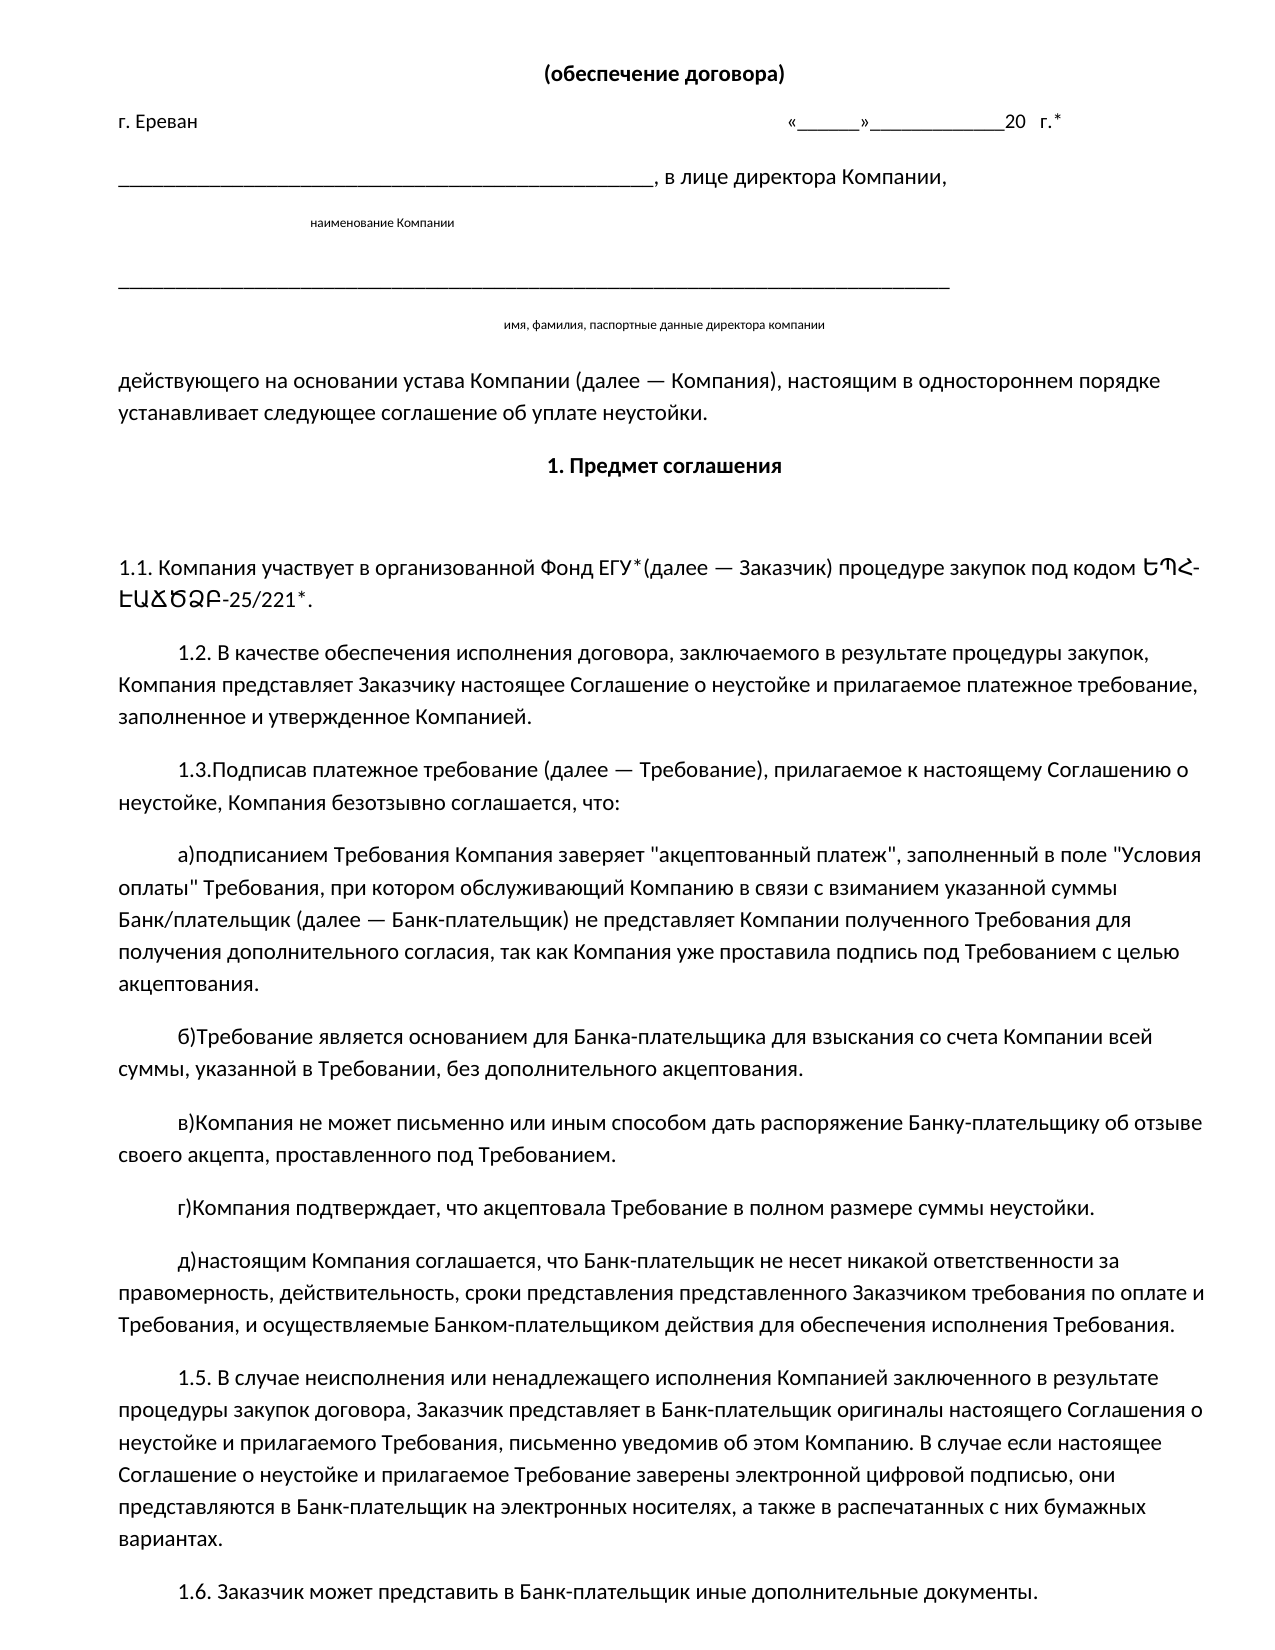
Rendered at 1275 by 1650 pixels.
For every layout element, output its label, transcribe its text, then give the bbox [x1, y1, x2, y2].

text 1.6. Заказчик может представить в Банк-плательщик иные дополнительные документы. [118, 1577, 1211, 1605]
text наименование Компании [310, 215, 1211, 243]
text 1.3.Подписав платежное требование (далее — Требование), прилагаемое к настоящему Соглашению о неустойке, Компания безотзывно соглашается, что: [118, 755, 1211, 816]
text 1.1. Компания участвует в организованной Фонд ЕГУ*(далее — Заказчик) процедуре закупок под кодом ԵՊՀ-ԷԱՃԾՁԲ-25/221*. [118, 553, 1211, 613]
text д)настоящим Компания соглашается, что Банк-плательщик не несет никакой ответственности за правомерность, действительность, сроки представления представленного Заказчиком требования по оплате и Требования, и осуществляемые Банком-плательщиком действия для обеспечения исполнения Требования. [118, 1246, 1211, 1338]
table_header г. Ереван [107, 108, 605, 162]
text в)Компания не может письменно или иным способом дать распоряжение Банку-плательщику об отзыве своего акцепта, проставленного под Требованием. [118, 1108, 1211, 1168]
text действующего на основании устава Компании (далее — Компания), настоящим в одностороннем порядке устанавливает следующее соглашение об уплате неустойки. [118, 366, 1211, 426]
text 1. Предмет соглашения [118, 451, 1211, 479]
text 1.5. В случае неисполнения или ненадлежащего исполнения Компанией заключенного в результате процедуры закупок договора, Заказчик представляет в Банк-плательщик оригиналы настоящего Соглашения о неустойке и прилагаемого Требования, письменно уведомив об этом Компанию. В случае если настоящее Соглашение о неустойке и прилагаемое Требование заверены электронной цифровой подписью, они представляются в Банк-плательщик на электронных носителях, а также в распечатанных с них бумажных вариантах. [118, 1363, 1211, 1552]
text г)Компания подтверждает, что акцептовала Требование в полном размере суммы неустойки. [118, 1193, 1211, 1221]
text имя, фамилия, паспортные данные директора компании [118, 317, 1211, 345]
text 1.2. В качестве обеспечения исполнения договора, заключаемого в результате процедуры закупок, Компания представляет Заказчику настоящее Соглашение о неустойке и прилагаемое платежное требование, заполненное и утвержденное Компанией. [118, 638, 1211, 730]
text _______________________________________________, в лице директора Компании, [118, 162, 1211, 190]
text _________________________________________________________________________ [118, 264, 1211, 292]
text а)подписанием Требования Компания заверяет "акцептованный платеж", заполненный в поле "Условия оплаты" Требования, при котором обслуживающий Компанию в связи с взиманием указанной суммы Банк/плательщик (далее — Банк-плательщик) не представляет Компании полученного Требования для получения дополнительного согласия, так как Компания уже проставила подпись под Требованием с целью акцептования. [118, 841, 1211, 997]
table_header «______»_____________20 г.* [605, 108, 1074, 162]
text б)Требование является основанием для Банка-плательщика для взыскания со счета Компании всей суммы, указанной в Требовании, без дополнительного акцептования. [118, 1022, 1211, 1083]
text (обеспечение договора) [118, 59, 1211, 87]
